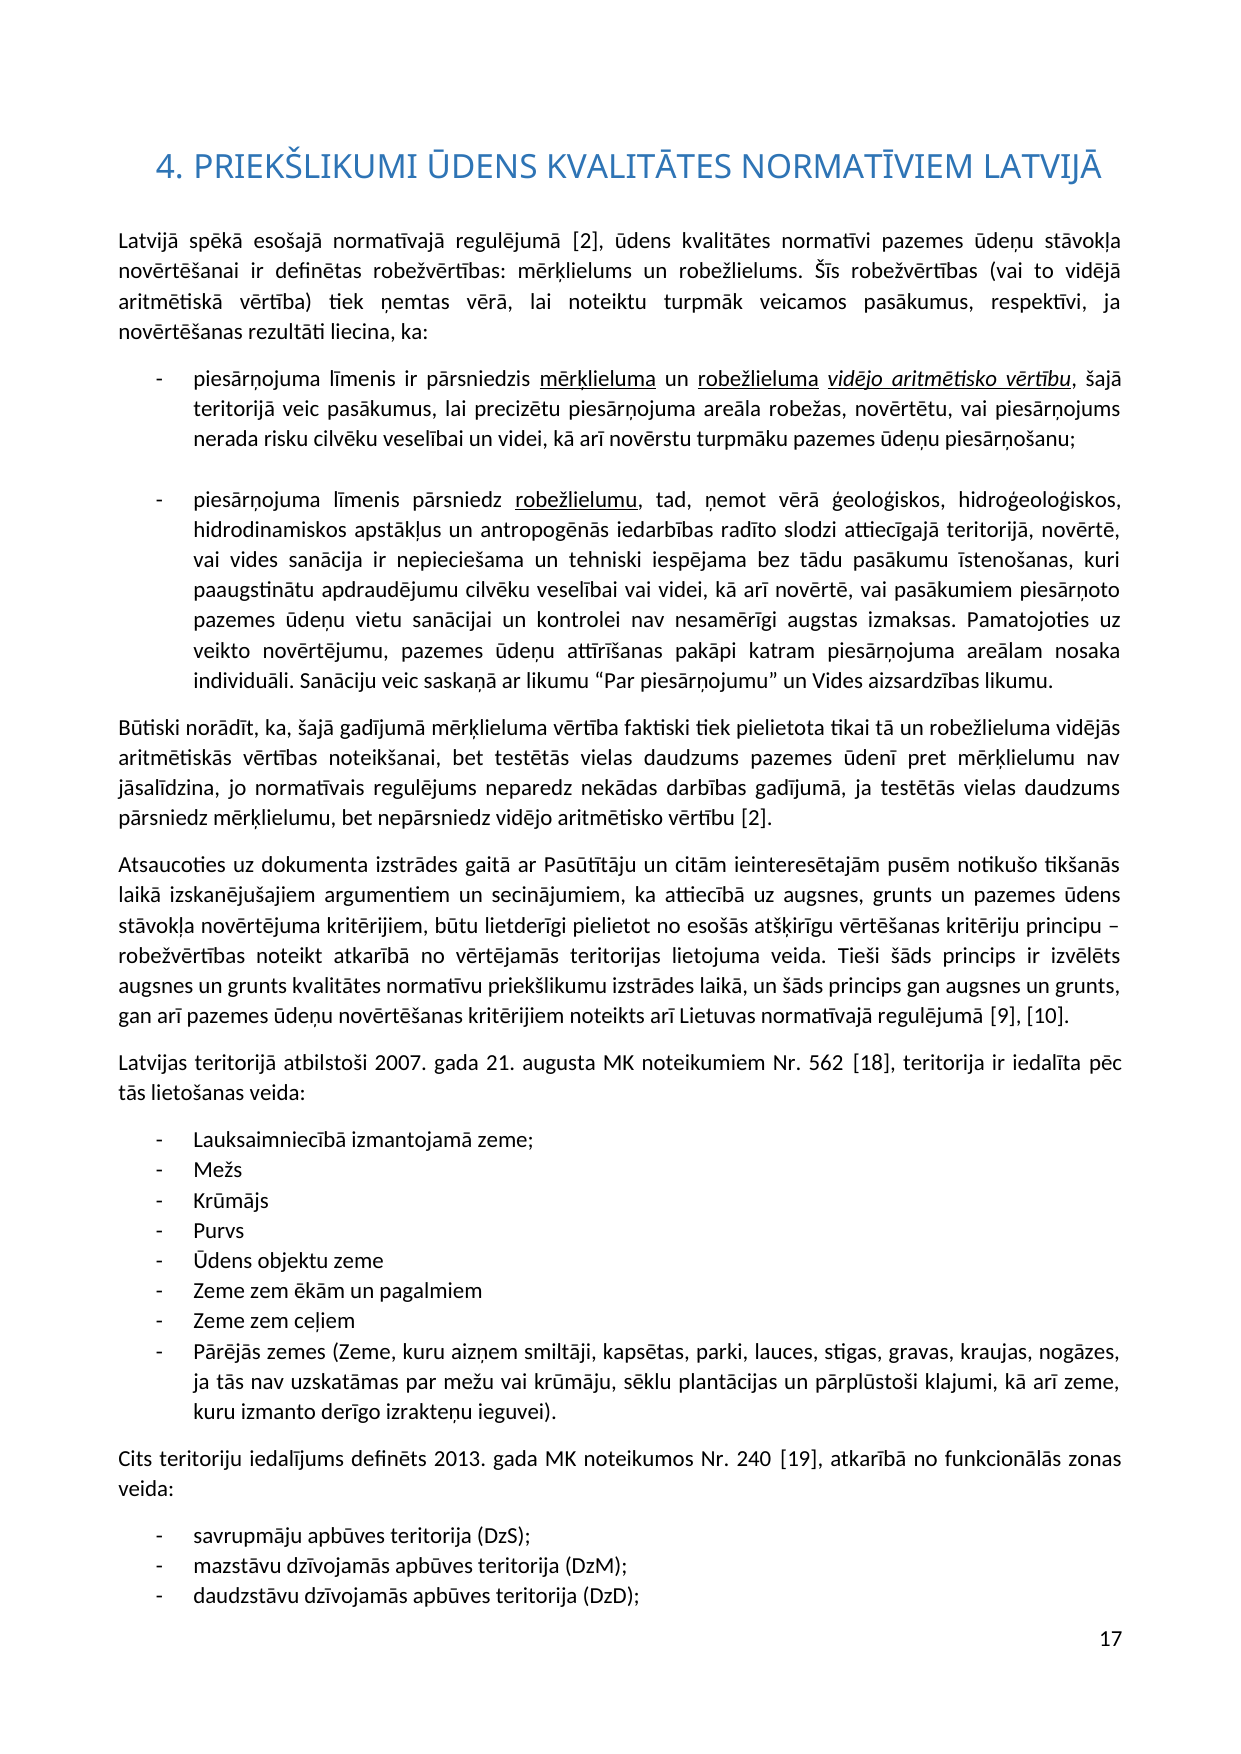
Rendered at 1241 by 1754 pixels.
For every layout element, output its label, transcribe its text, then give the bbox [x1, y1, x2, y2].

list mazstāvu dzīvojamās apbūves teritorija (DzM); [156, 1551, 1122, 1579]
text Atsaucoties uz dokumenta izstrādes gaitā ar Pasūtītāju un citām ieinteresētajām pusēm notikušo tikšanās laikā izskanējušajiem argumentiem un secinājumiem, ka attiecībā uz augsnes, grunts un pazemes ūdens stāvokļa novērtējuma kritērijiem, būtu lietderīgi pielietot no esošās atšķirīgu vērtēšanas kritēriju principu – robežvērtības noteikt atkarībā no vērtējamās teritorijas lietojuma veida. Tieši šāds princips ir izvēlēts augsnes un grunts kvalitātes normatīvu priekšlikumu izstrādes laikā, un šāds princips gan augsnes un grunts, gan arī pazemes ūdeņu novērtēšanas kritērijiem noteikts arī Lietuvas normatīvajā regulējumā , . [118, 850, 1122, 1029]
list piesārņojuma līmenis pārsniedz robežlielumu, tad, ņemot vērā ģeoloģiskos, hidroģeoloģiskos, hidrodinamiskos apstākļus un antropogēnās iedarbības radīto slodzi attiecīgajā teritorijā, novērtē, vai vides sanācija ir nepieciešama un tehniski iespējama bez tādu pasākumu īstenošanas, kuri paaugstinātu apdraudējumu cilvēku veselībai vai videi, kā arī novērtē, vai pasākumiem piesārņoto pazemes ūdeņu vietu sanācijai un kontrolei nav nesamērīgi augstas izmaksas. Pamatojoties uz veikto novērtējumu, pazemes ūdeņu attīrīšanas pakāpi katram piesārņojuma areālam nosaka individuāli. Sanāciju veic saskaņā ar likumu “Par piesārņojumu” un Vides aizsardzības likumu. [156, 485, 1122, 694]
text Būtiski norādīt, ka, šajā gadījumā mērķlieluma vērtība faktiski tiek pielietota tikai tā un robežlieluma vidējās aritmētiskās vērtības noteikšanai, bet testētās vielas daudzums pazemes ūdenī pret mērķlielumu nav jāsalīdzina, jo normatīvais regulējums neparedz nekādas darbības gadījumā, ja testētās vielas daudzums pārsniedz mērķlielumu, bet nepārsniedz vidējo aritmētisko vērtību. [118, 713, 1122, 832]
subtitle PRIEKŠLIKUMI ŪDENS KVALITĀTES NORMATĪVIEM LATVIJĀ [156, 143, 1122, 188]
list savrupmāju apbūves teritorija (DzS); [156, 1521, 1122, 1549]
list Zeme zem ceļiem [156, 1307, 1122, 1335]
list daudzstāvu dzīvojamās apbūves teritorija (DzD); [156, 1582, 1122, 1610]
list Ūdens objektu zeme [156, 1246, 1122, 1274]
list Purvs [156, 1216, 1122, 1244]
list Krūmājs [156, 1186, 1122, 1214]
list Lauksaimniecībā izmantojamā zeme; [156, 1125, 1122, 1153]
list Zeme zem ēkām un pagalmiem [156, 1276, 1122, 1304]
list Mežs [156, 1156, 1122, 1184]
text Cits teritoriju iedalījums definēts 2013. gada MK noteikumos Nr. 240 , atkarībā no funkcionālās zonas veida: [118, 1444, 1122, 1502]
list piesārņojuma līmenis ir pārsniedzis mērķlieluma un robežlieluma vidējo aritmētisko vērtību, šajā teritorijā veic pasākumus, lai precizētu piesārņojuma areāla robežas, novērtētu, vai piesārņojums nerada risku cilvēku veselībai un videi, kā arī novērstu turpmāku pazemes ūdeņu piesārņošanu; [156, 364, 1122, 452]
text Latvijas teritorijā atbilstoši 2007. gada 21. augusta MK noteikumiem Nr. 562, teritorija ir iedalīta pēc tās lietošanas veida: [118, 1048, 1122, 1107]
list Pārējās zemes (Zeme, kuru aizņem smiltāji, kapsētas, parki, lauces, stigas, gravas, kraujas, nogāzes, ja tās nav uzskatāmas par mežu vai krūmāju, sēklu plantācijas un pārplūstoši klajumi, kā arī zeme, kuru izmanto derīgo izrakteņu ieguvei). [156, 1337, 1122, 1425]
text Latvijā spēkā esošajā normatīvajā regulējumā, ūdens kvalitātes normatīvi pazemes ūdeņu stāvokļa novērtēšanai ir definētas robežvērtības: mērķlielums un robežlielums. Šīs robežvērtības (vai to vidējā aritmētiskā vērtība) tiek ņemtas vērā, lai noteiktu turpmāk veicamos pasākumus, respektīvi, ja novērtēšanas rezultāti liecina, ka: [118, 226, 1122, 345]
